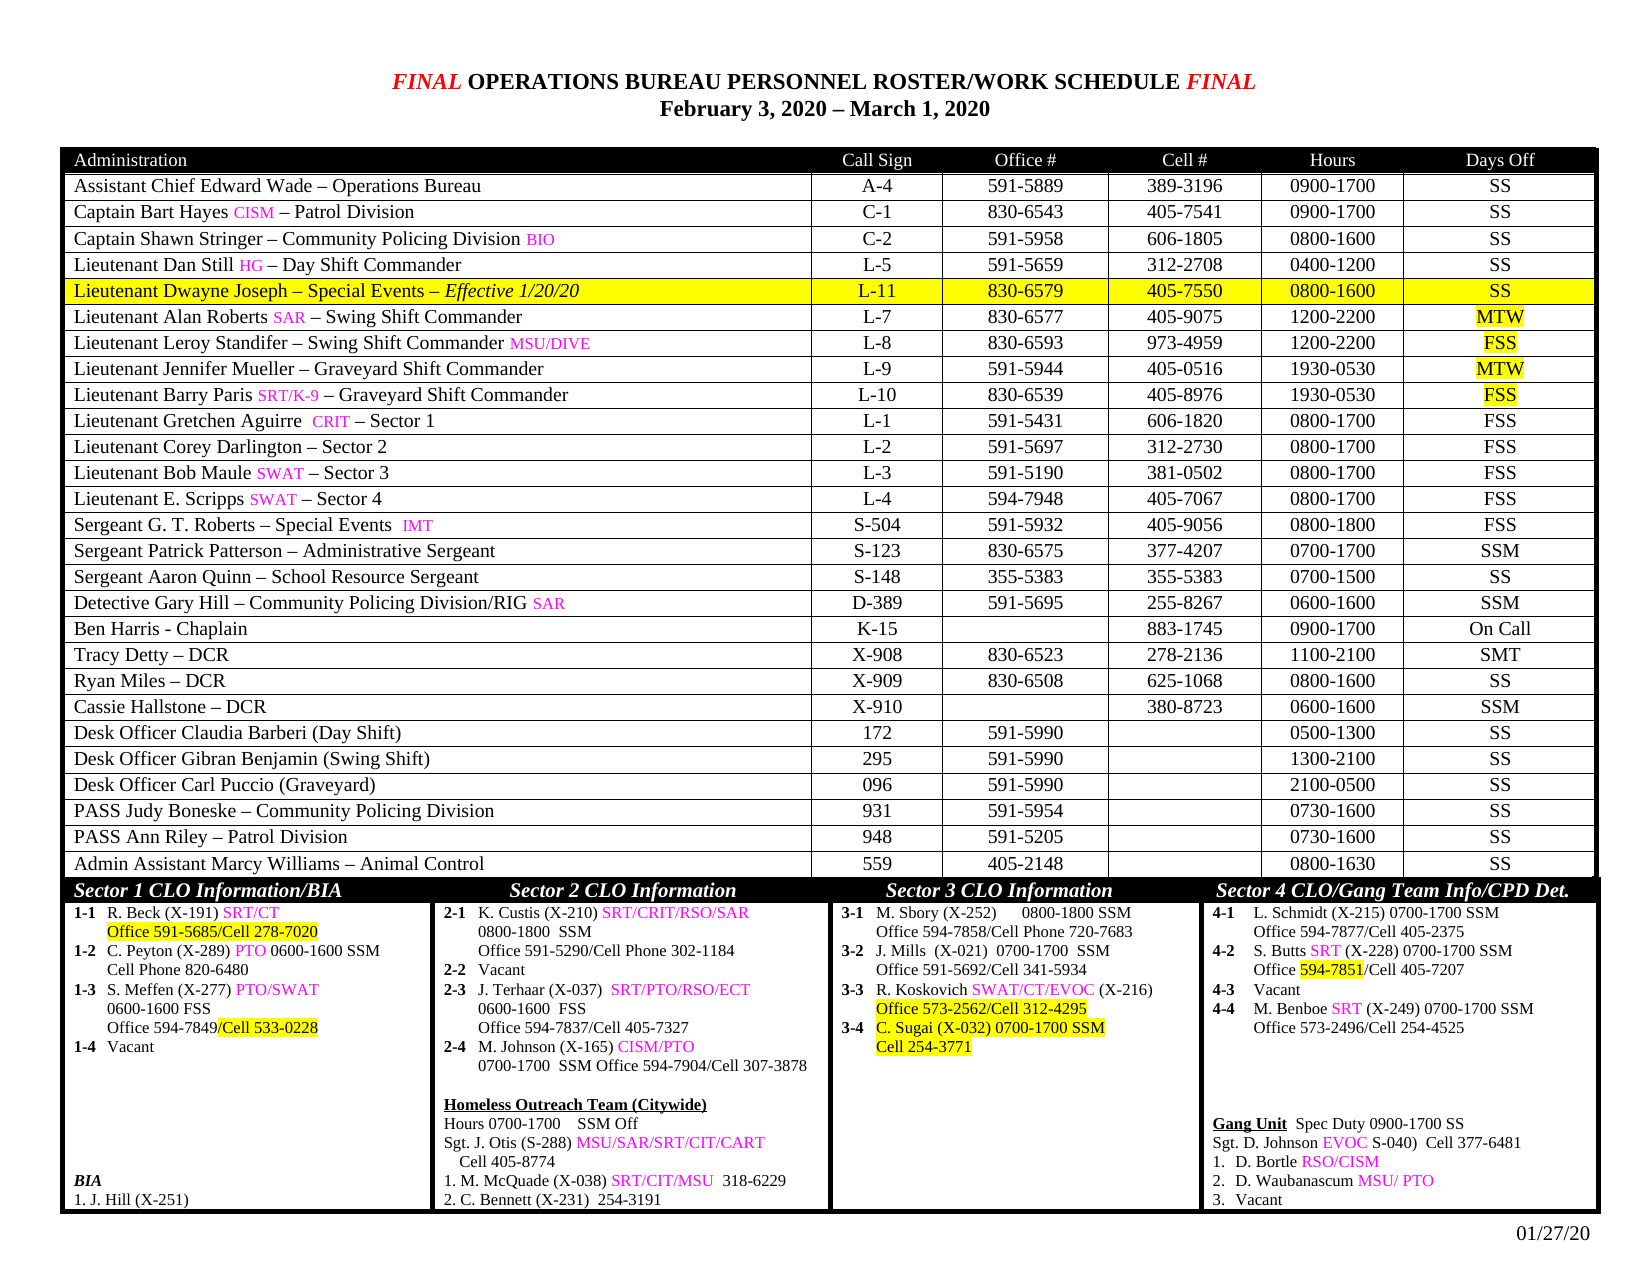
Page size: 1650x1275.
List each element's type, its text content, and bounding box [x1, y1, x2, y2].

table_cell SS [1404, 279, 1594, 304]
table_cell 591-5205 [943, 826, 1108, 851]
table_cell [1109, 800, 1261, 824]
table_cell 591-5954 [943, 800, 1108, 824]
table_cell L-7 [812, 305, 942, 330]
table_cell Ben Harris - Chaplain [65, 617, 811, 642]
table_cell Lieutenant Corey Darlington – Sector 2 [65, 435, 811, 460]
table_cell Desk Officer Claudia Barberi (Day Shift) [65, 721, 811, 746]
table_cell 312-2730 [1109, 435, 1261, 460]
table_cell Lieutenant Gretchen Aguirre CRIT – Sector 1 [65, 409, 811, 434]
table_cell SSM [1404, 591, 1594, 616]
table_cell SS [1404, 826, 1594, 851]
table_cell SSM [1404, 695, 1594, 720]
table_cell SS [1404, 669, 1594, 694]
table_cell SS [1404, 800, 1594, 824]
table_header Office # [943, 149, 1108, 173]
table_cell 405-7541 [1109, 201, 1261, 226]
table_cell X-910 [812, 695, 942, 720]
table_cell 591-5990 [943, 721, 1108, 746]
table_cell Lieutenant Dwayne Joseph – Special Events – Effective 1/20/20 [65, 279, 811, 304]
table_header Administration [65, 149, 811, 173]
table_cell 312-2708 [1109, 253, 1261, 278]
table_cell S-504 [812, 513, 942, 538]
table_cell 1200-2200 [1262, 305, 1403, 330]
table_cell X-909 [812, 669, 942, 694]
table_cell 278-2136 [1109, 643, 1261, 668]
table_cell 1930-0530 [1262, 383, 1403, 408]
table_cell 591-5695 [943, 591, 1108, 616]
table_header Call Sign [812, 149, 942, 173]
table_cell L-9 [812, 357, 942, 382]
table_cell Lieutenant Jennifer Mueller – Graveyard Shift Commander [65, 357, 811, 382]
table_cell 0800-1700 [1262, 461, 1403, 486]
table_cell 606-1805 [1109, 227, 1261, 252]
table_cell 591-5697 [943, 435, 1108, 460]
table_cell L-5 [812, 253, 942, 278]
table_cell 405-7550 [1109, 279, 1261, 304]
table_cell 594-7948 [943, 487, 1108, 512]
table_cell 0500-1300 [1262, 721, 1403, 746]
table_cell 830-6579 [943, 279, 1108, 304]
table_cell 948 [812, 826, 942, 851]
table_cell 591-5958 [943, 227, 1108, 252]
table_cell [1204, 903, 1596, 1209]
table_cell Ryan Miles – DCR [65, 669, 811, 694]
table_cell A-4 [812, 175, 942, 199]
table_cell FSS [1404, 383, 1594, 408]
table_cell 591-5990 [943, 747, 1108, 772]
table_cell FSS [1404, 409, 1594, 434]
table_header Cell # [1109, 149, 1261, 173]
table_header Hours [1262, 149, 1403, 173]
table_cell SS [1404, 565, 1594, 590]
table_cell 931 [812, 800, 942, 824]
table_cell FSS [1404, 461, 1594, 486]
text February 3, 2020 – March 1, 2020 [60, 95, 1590, 121]
table_cell [943, 695, 1108, 720]
table_cell 355-5383 [943, 565, 1108, 590]
table_cell 973-4959 [1109, 331, 1261, 356]
table_cell 606-1820 [1109, 409, 1261, 434]
table_cell S-123 [812, 539, 942, 564]
table_cell 355-5383 [1109, 565, 1261, 590]
table_cell 591-5990 [943, 774, 1108, 798]
table_cell SS [1404, 747, 1594, 772]
table_cell 377-4207 [1109, 539, 1261, 564]
table_cell FSS [1404, 513, 1594, 538]
table_cell 255-8267 [1109, 591, 1261, 616]
table_cell Sergeant G. T. Roberts – Special Events IMT [65, 513, 811, 538]
table_cell Lieutenant Alan Roberts SAR – Swing Shift Commander [65, 305, 811, 330]
table_cell 0700-1500 [1262, 565, 1403, 590]
table_cell Sergeant Aaron Quinn – School Resource Sergeant [65, 565, 811, 590]
table_cell 0600-1600 [1262, 695, 1403, 720]
table_cell 405-7067 [1109, 487, 1261, 512]
table_cell 405-9075 [1109, 305, 1261, 330]
table_cell C-2 [812, 227, 942, 252]
table_cell 830-6508 [943, 669, 1108, 694]
table_cell [1109, 826, 1261, 851]
table_cell 830-6593 [943, 331, 1108, 356]
table_cell 0730-1600 [1262, 826, 1403, 851]
table_cell SMT [1404, 643, 1594, 668]
table_cell Lieutenant Leroy Standifer – Swing Shift Commander MSU/DIVE [65, 331, 811, 356]
table_cell 830-6523 [943, 643, 1108, 668]
table_cell 405-2148 [943, 852, 1108, 877]
table_cell 591-5659 [943, 253, 1108, 278]
table_cell On Call [1404, 617, 1594, 642]
table_cell [1109, 747, 1261, 772]
table_cell S-148 [812, 565, 942, 590]
table_cell 1100-2100 [1262, 643, 1403, 668]
table_cell 0730-1600 [1262, 800, 1403, 824]
table_cell MTW [1404, 357, 1594, 382]
table_cell 591-5932 [943, 513, 1108, 538]
table_cell PASS Ann Riley – Patrol Division [65, 826, 811, 851]
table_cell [435, 903, 828, 1209]
table_cell SS [1404, 175, 1594, 199]
table_cell L-3 [812, 461, 942, 486]
table_cell 1930-0530 [1262, 357, 1403, 382]
table_cell 0400-1200 [1262, 253, 1403, 278]
table_cell 0900-1700 [1262, 201, 1403, 226]
table_cell 883-1745 [1109, 617, 1261, 642]
table_cell Lieutenant Bob Maule SWAT – Sector 3 [65, 461, 811, 486]
table_cell FSS [1404, 435, 1594, 460]
table_cell SS [1404, 227, 1594, 252]
table_cell L-11 [812, 279, 942, 304]
table_cell FSS [1404, 331, 1594, 356]
table_cell MTW [1404, 305, 1594, 330]
table_cell [1109, 774, 1261, 798]
table_cell Sector 2 Information [439, 878, 809, 902]
table_cell Assistant Chief Edward Wade – Operations Bureau [65, 175, 811, 199]
table_cell Detective Gary Hill – Community Policing Division/RIG SAR [65, 591, 811, 616]
table_cell 830-6575 [943, 539, 1108, 564]
table_cell 295 [812, 747, 942, 772]
table_cell 830-6577 [943, 305, 1108, 330]
table_cell 0800-1600 [1262, 669, 1403, 694]
table_cell SS [1404, 253, 1594, 278]
table_cell Lieutenant Barry Paris SRT/K-9 – Graveyard Shift Commander [65, 383, 811, 408]
table_cell 389-3196 [1109, 175, 1261, 199]
table_cell 591-5944 [943, 357, 1108, 382]
table_cell 591-5431 [943, 409, 1108, 434]
table_cell 591-5889 [943, 175, 1108, 199]
table_cell 0600-1600 [1262, 591, 1403, 616]
table_cell 0800-1700 [1262, 409, 1403, 434]
table_cell 1200-2200 [1262, 331, 1403, 356]
table_cell Cassie Hallstone – DCR [65, 695, 811, 720]
table_cell K-15 [812, 617, 942, 642]
table_cell FSS [1404, 487, 1594, 512]
table_cell Sector 3 Information [814, 878, 1187, 902]
table_cell [943, 617, 1108, 642]
table_cell 559 [812, 852, 942, 877]
table_cell SSM [1404, 539, 1594, 564]
table_header Days Off [1404, 149, 1594, 173]
table_cell L-10 [812, 383, 942, 408]
table_cell 625-1068 [1109, 669, 1261, 694]
table_cell 096 [812, 774, 942, 798]
table_cell L-1 [812, 409, 942, 434]
table_cell 172 [812, 721, 942, 746]
table_cell 380-8723 [1109, 695, 1261, 720]
table_cell 830-6543 [943, 201, 1108, 226]
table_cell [833, 903, 1199, 1209]
table_cell 0900-1700 [1262, 617, 1403, 642]
table_cell L-2 [812, 435, 942, 460]
table_cell Sector 1 CLO Information/BIA [65, 878, 434, 902]
table_cell 381-0502 [1109, 461, 1261, 486]
table_cell 0800-1600 [1262, 279, 1403, 304]
table_cell X-908 [812, 643, 942, 668]
table_cell SS [1404, 201, 1594, 226]
table_cell Lieutenant Dan Still HG – Day Shift Commander [65, 253, 811, 278]
table_cell 0900-1700 [1262, 175, 1403, 199]
table_cell L-8 [812, 331, 942, 356]
table_cell Sergeant Patrick Patterson – Administrative Sergeant [65, 539, 811, 564]
table_cell 0800-1700 [1262, 435, 1403, 460]
table_cell Tracy Detty – DCR [65, 643, 811, 668]
table_cell L-4 [812, 487, 942, 512]
table_cell Desk Officer Carl Puccio (Graveyard) [65, 774, 811, 798]
table_cell SS [1404, 852, 1594, 877]
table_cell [65, 903, 430, 1209]
table_cell PASS Judy Boneske – Community Policing Division [65, 800, 811, 824]
table_cell C-1 [812, 201, 942, 226]
table_cell SS [1404, 774, 1594, 798]
table_cell 1300-2100 [1262, 747, 1403, 772]
table_cell Admin Assistant Marcy Williams – Animal Control [65, 852, 811, 877]
table_cell [1109, 852, 1261, 877]
table_cell Sector 4 /Gang Team Info/CPD Det. [1192, 878, 1596, 902]
text FINAL OPERATIONS BUREAU PERSONNEL ROSTER/ SCHEDULE FINAL [60, 68, 1590, 95]
table_cell 405-8976 [1109, 383, 1261, 408]
table_cell 591-5190 [943, 461, 1108, 486]
table_cell Captain Shawn Stringer – Community Policing Division BIO [65, 227, 811, 252]
table_cell Desk Officer Gibran Benjamin (Swing Shift) [65, 747, 811, 772]
table_cell 405-0516 [1109, 357, 1261, 382]
table_cell Lieutenant E. Scripps SWAT – Sector 4 [65, 487, 811, 512]
table_cell 2100-0500 [1262, 774, 1403, 798]
table_cell 0800-1630 [1262, 852, 1403, 877]
table_cell [1109, 721, 1261, 746]
table_cell D-389 [812, 591, 942, 616]
table_cell 0800-1800 [1262, 513, 1403, 538]
table_cell 0800-1600 [1262, 227, 1403, 252]
table_cell 405-9056 [1109, 513, 1261, 538]
table_cell 830-6539 [943, 383, 1108, 408]
table_cell SS [1404, 721, 1594, 746]
table_cell 0800-1700 [1262, 487, 1403, 512]
table_cell 0700-1700 [1262, 539, 1403, 564]
table_cell Captain Bart Hayes CISM – Patrol Division [65, 201, 811, 226]
